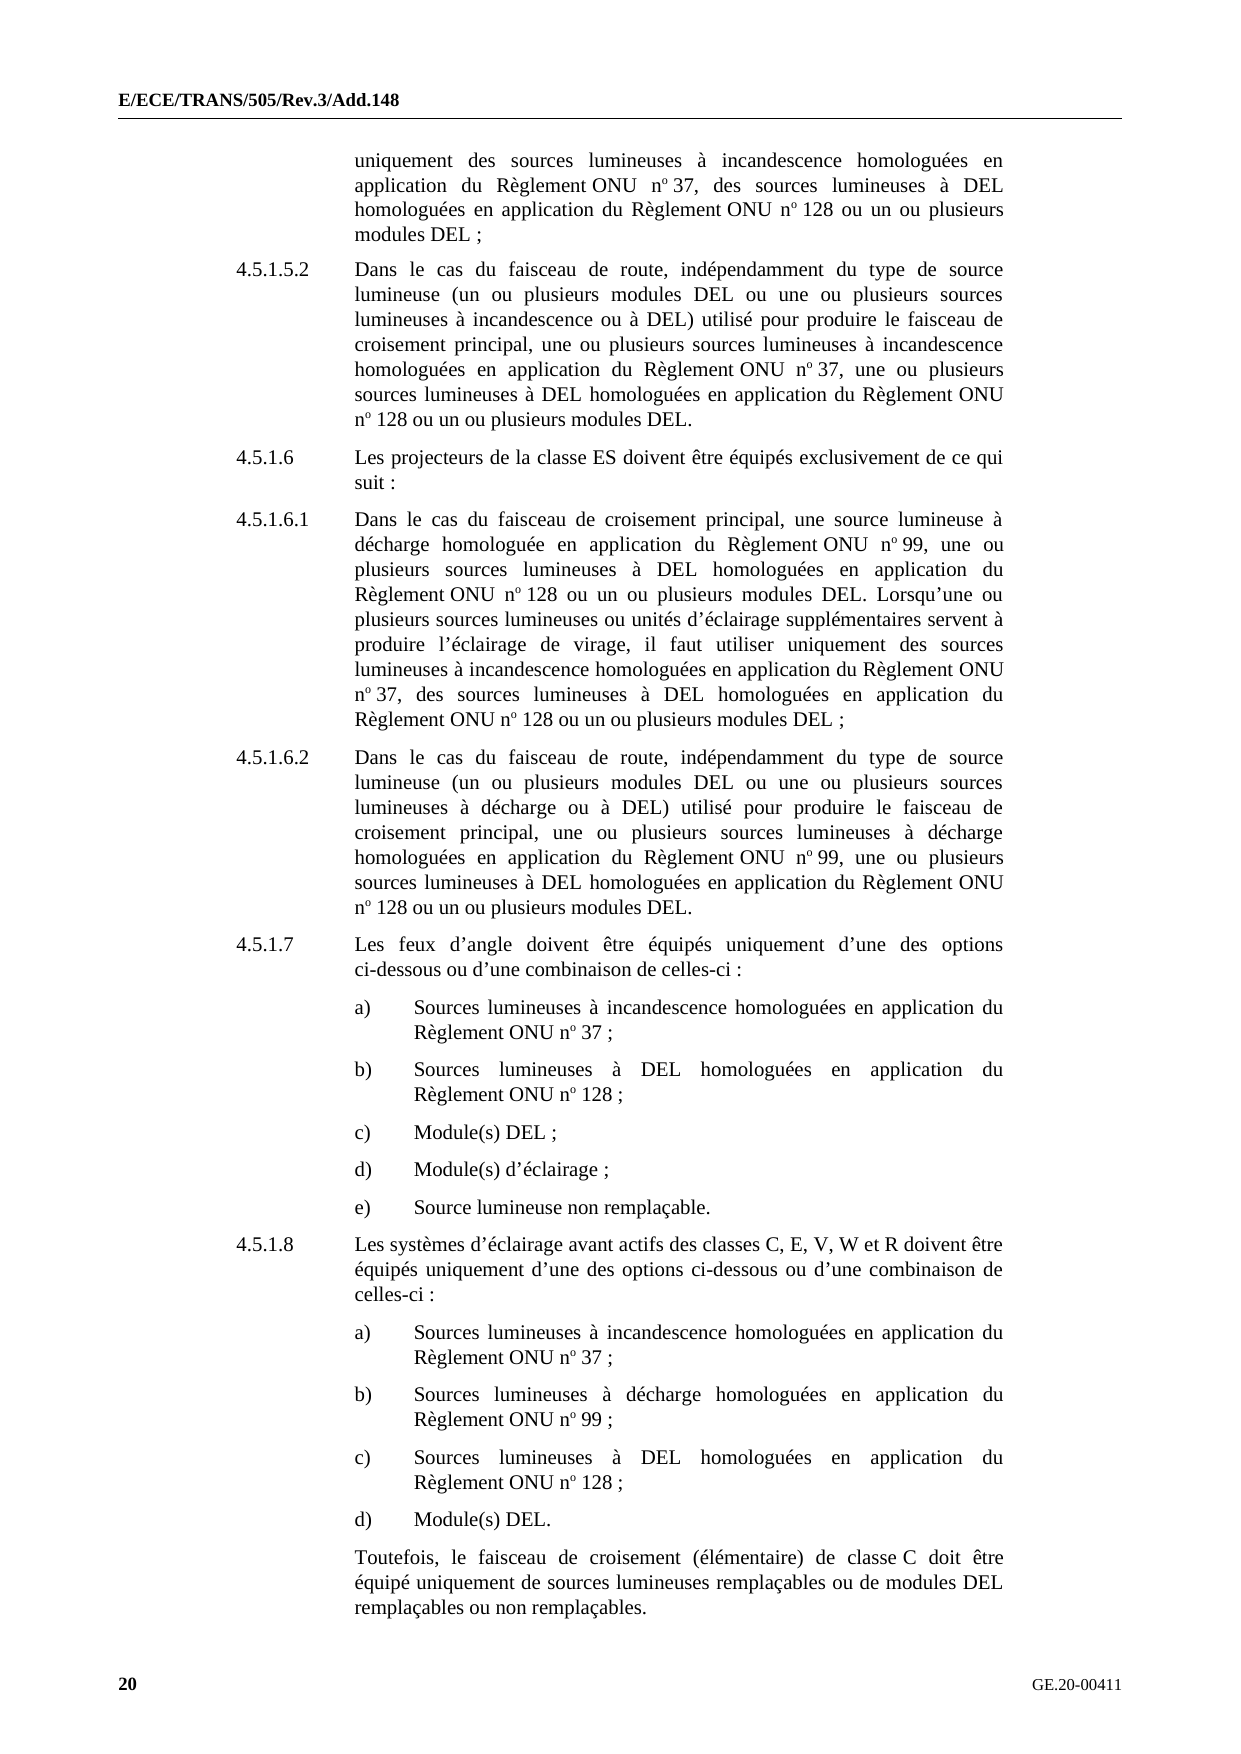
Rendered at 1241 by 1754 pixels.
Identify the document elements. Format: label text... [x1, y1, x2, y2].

text a) Sources lumineuses à incandescence homologuées en application du Règlement ONU no 37 ; [354, 1319, 1004, 1369]
text c) Sources lumineuses à DEL homologuées en application du Règlement ONU no 128 ; [354, 1444, 1004, 1494]
text 4.5.1.6.2 Dans le cas du faisceau de route, indépendamment du type de source lumineuse (un ou plusieurs modules DEL ou une ou plusieurs sources lumineuses à décharge ou à DEL) utilisé pour produire le faisceau de croisement principal, une ou plusieurs sources lumineuses à décharge homologuées en application du Règlement ONU no 99, une ou plusieurs sources lumineuses à DEL homologuées en application du Règlement ONU no 128 ou un ou plusieurs modules DEL. [236, 744, 1004, 919]
text b) Sources lumineuses à DEL homologuées en application du Règlement ONU no 128 ; [354, 1056, 1004, 1106]
text a) Sources lumineuses à incandescence homologuées en application du Règlement ONU no 37 ; [354, 994, 1004, 1044]
text d) Module(s) d’éclairage ; [354, 1156, 1004, 1181]
text d) Module(s) DEL. [354, 1506, 1004, 1531]
text 4.5.1.6 Les projecteurs de la classe ES doivent être équipés exclusivement de ce qui suit : [236, 444, 1004, 494]
text 4.5.1.8 Les systèmes d’éclairage avant actifs des classes C, E, V, W et R doivent être équipés uniquement d’une des options ci-dessous ou d’une combinaison de celles-ci : [236, 1231, 1004, 1306]
text e) Source lumineuse non remplaçable. [354, 1194, 1004, 1219]
text 4.5.1.5.2 Dans le cas du faisceau de route, indépendamment du type de source lumineuse (un ou plusieurs modules DEL ou une ou plusieurs sources lumineuses à incandescence ou à DEL) utilisé pour produire le faisceau de croisement principal, une ou plusieurs sources lumineuses à incandescence homologuées en application du Règlement ONU no 37, une ou plusieurs sources lumineuses à DEL homologuées en application du Règlement ONU no 128 ou un ou plusieurs modules DEL. [236, 256, 1004, 431]
text Toutefois, le faisceau de croisement (élémentaire) de classe C doit être équipé uniquement de sources lumineuses remplaçables ou de modules DEL remplaçables ou non remplaçables. [354, 1544, 1004, 1619]
text 4.5.1.7 Les feux d’angle doivent être équipés uniquement d’une des options ci-dessous ou d’une combinaison de celles-ci : [236, 931, 1004, 981]
text c) Module(s) DEL ; [354, 1119, 1004, 1144]
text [236, 148, 1004, 246]
text b) Sources lumineuses à décharge homologuées en application du Règlement ONU no 99 ; [354, 1381, 1004, 1431]
text 4.5.1.6.1 Dans le cas du faisceau de croisement principal, une source lumineuse à décharge homologuée en application du Règlement ONU no 99, une ou plusieurs sources lumineuses à DEL homologuées en application du Règlement ONU no 128 ou un ou plusieurs modules DEL. Lorsqu’une ou plusieurs sources lumineuses ou unités d’éclairage supplémentaires servent à produire l’éclairage de virage, il faut utiliser uniquement des sources lumineuses à incandescence homologuées en application du Règlement ONU no 37, des sources lumineuses à DEL homologuées en application du Règlement ONU no 128 ou un ou plusieurs modules DEL ; [236, 506, 1004, 731]
